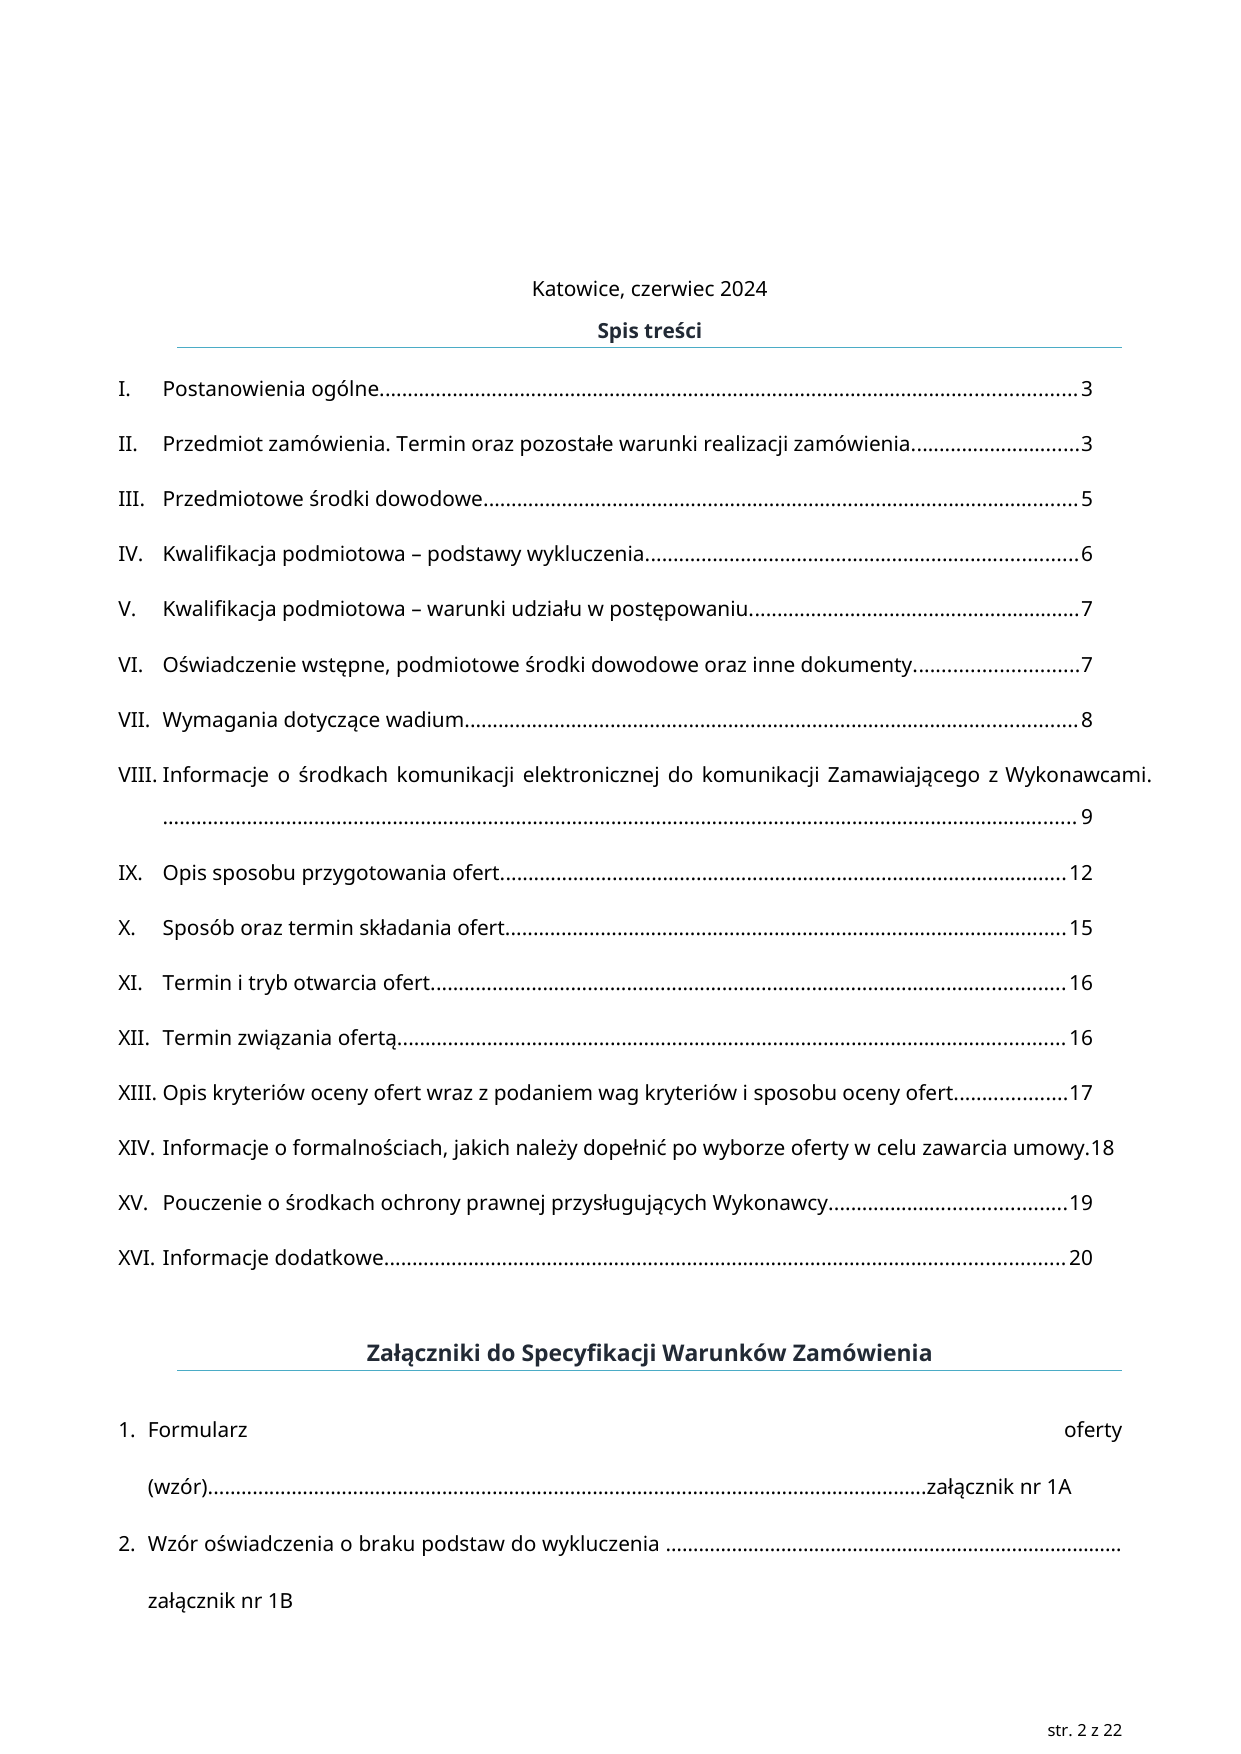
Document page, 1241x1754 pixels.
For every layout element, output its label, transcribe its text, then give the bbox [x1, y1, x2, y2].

text III. Przedmiotowe środki dowodowe. 5 [118, 484, 1152, 513]
list Formularz oferty (wzór).................................................................................................................................załącznik nr 1A [118, 1416, 1122, 1501]
text VII. Wymagania dotyczące wadium. 8 [118, 705, 1152, 733]
text X. Sposób oraz termin składania ofert. 15 [118, 913, 1152, 941]
text IX. Opis sposobu przygotowania ofert. 12 [118, 858, 1152, 886]
text VI. Oświadczenie wstępne, podmiotowe środki dowodowe oraz inne dokumenty. 7 [118, 650, 1152, 678]
text XIV. Informacje o formalnościach, jakich należy dopełnić po wyborze oferty w celu zawarcia umowy. 18 [118, 1133, 1152, 1162]
text II. Przedmiot zamówienia. Termin oraz pozostałe warunki realizacji zamówienia. 3 [118, 429, 1152, 458]
text Załączniki do Specyfikacji Warunków Zamówienia [177, 1337, 1122, 1370]
text I. Postanowienia ogólne. 3 [118, 374, 1152, 403]
text Spis treści [177, 316, 1122, 347]
text IV. Kwalifikacja podmiotowa – podstawy wykluczenia. 6 [118, 539, 1152, 568]
text XII. Termin związania ofertą. 16 [118, 1023, 1152, 1051]
text XV. Pouczenie o środkach ochrony prawnej przysługujących Wykonawcy. 19 [118, 1188, 1152, 1217]
text XIII. Opis kryteriów oceny ofert wraz z podaniem wag kryteriów i sposobu oceny ofert. 17 [118, 1078, 1152, 1106]
text XI. Termin i tryb otwarcia ofert. 16 [118, 968, 1152, 996]
text Katowice, czerwiec 2024 [177, 274, 1122, 302]
text XVI. Informacje dodatkowe. 20 [118, 1243, 1152, 1272]
text V. Kwalifikacja podmiotowa – warunki udziału w postępowaniu. 7 [118, 594, 1152, 623]
list Wzór oświadczenia o braku podstaw do wykluczenia ……………………………………………………….……….………załącznik nr 1B [118, 1529, 1122, 1614]
text VIII. Informacje o środkach komunikacji elektronicznej do komunikacji Zamawiającego z Wykonawcami. 9 [118, 760, 1152, 831]
